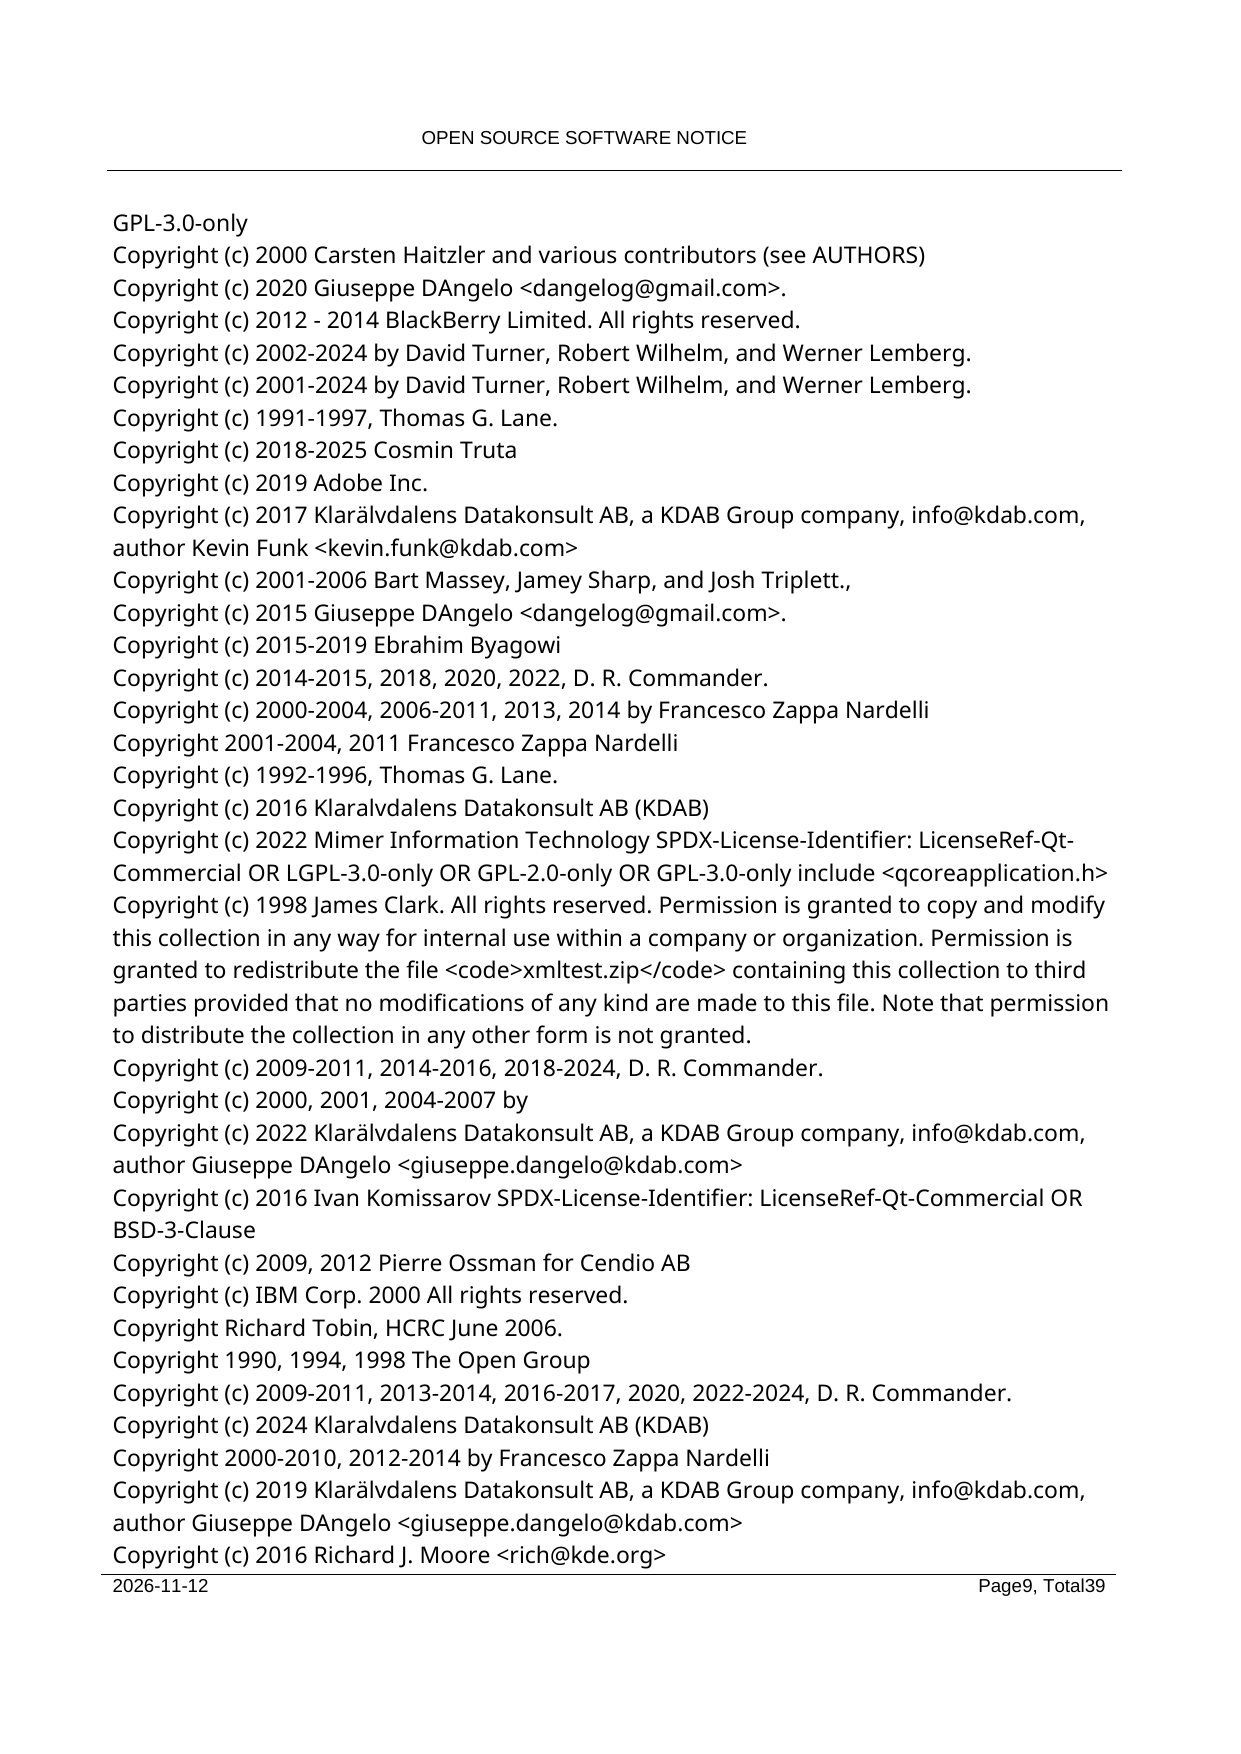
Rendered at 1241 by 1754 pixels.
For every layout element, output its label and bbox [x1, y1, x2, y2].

text [112, 206, 1128, 1571]
